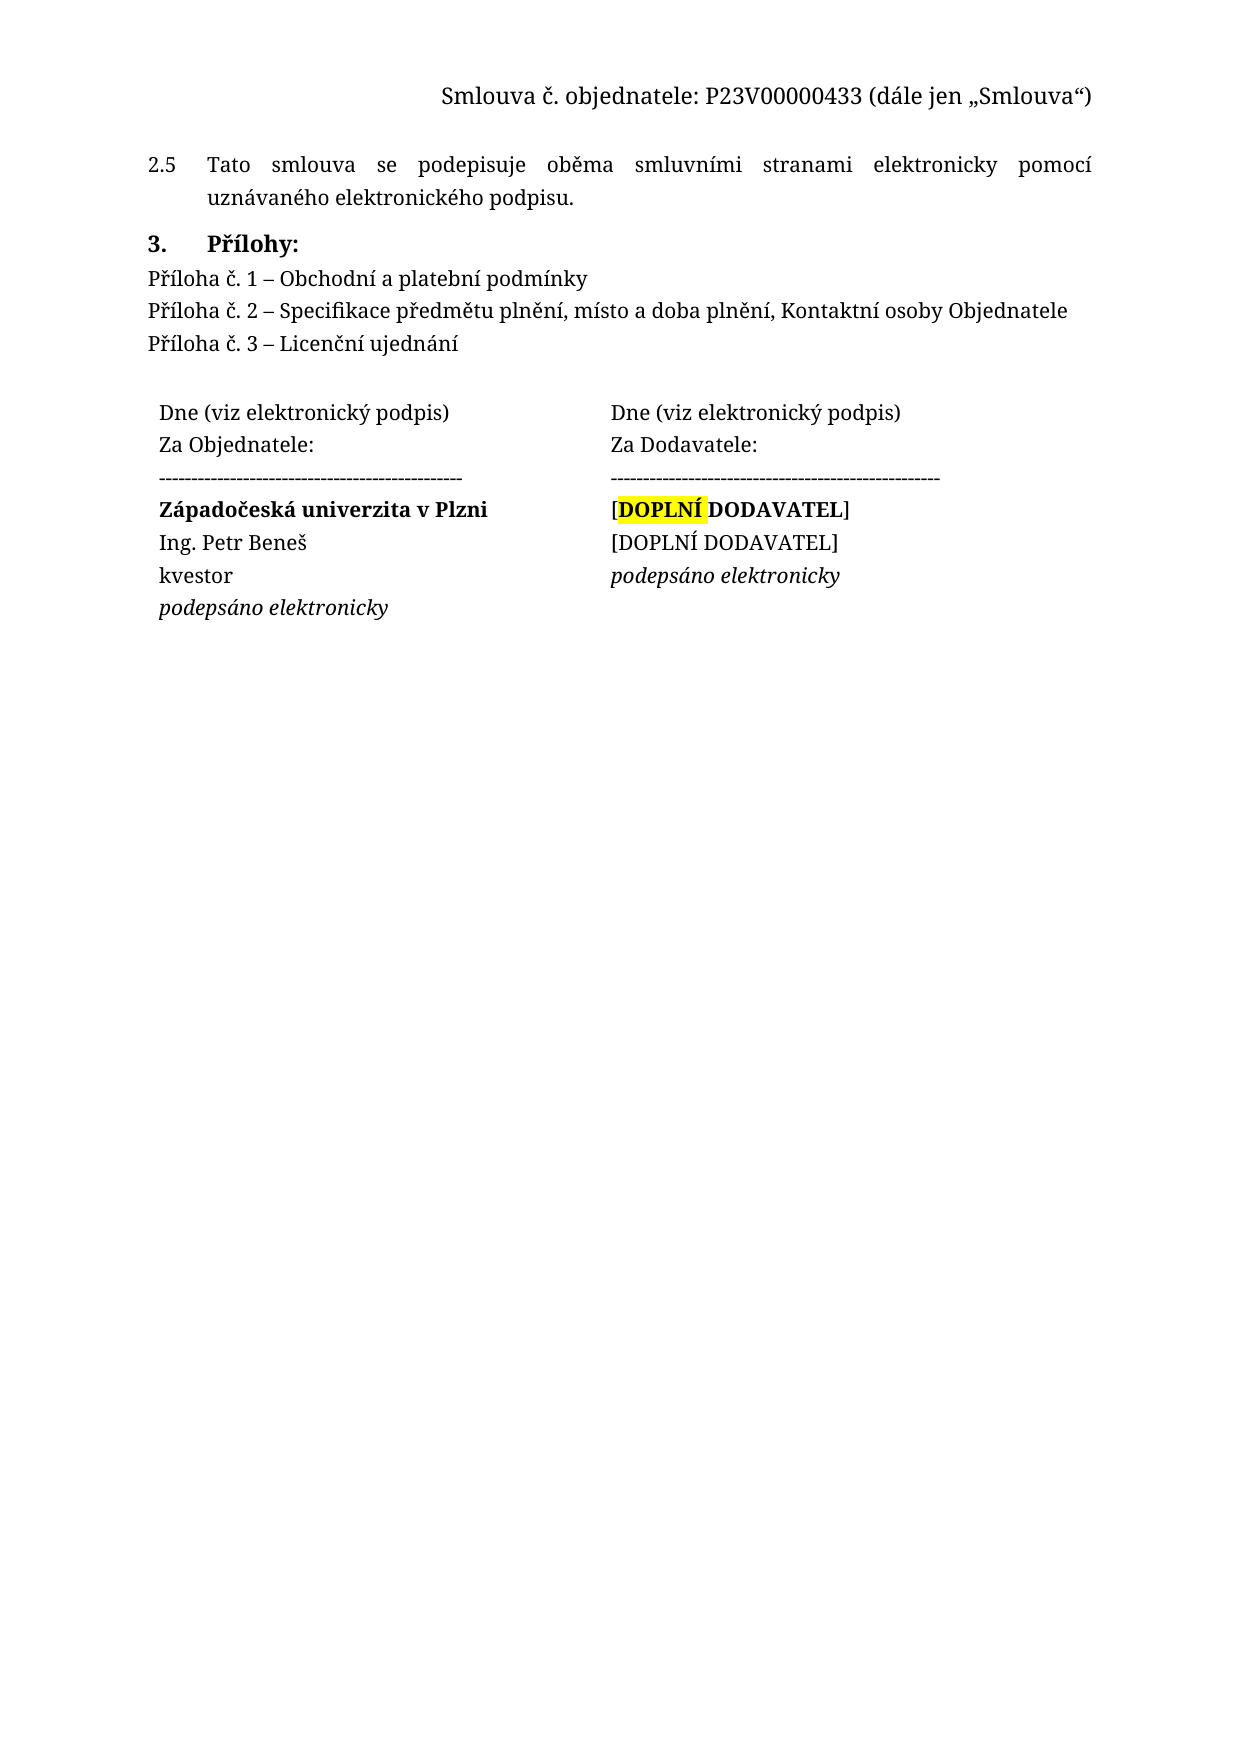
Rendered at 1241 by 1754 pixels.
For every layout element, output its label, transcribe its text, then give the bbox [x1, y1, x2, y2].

list Přílohy: [148, 228, 1092, 259]
text Příloha č. 3 – Licenční ujednání [148, 329, 1092, 358]
table_header Dne (viz elektronický podpis) Za Objednatele: ----------------------------------------------- Západočeská univerzita v Plzni Ing. Petr Beneš kvestor podepsáno elektronicky [148, 398, 599, 626]
text Příloha č. 2 – Specifikace předmětu plnění, místo a doba plnění, Kontaktní osoby Objednatele [148, 297, 1092, 325]
list Tato smlouva se podepisuje oběma smluvními stranami elektronicky pomocí uznávaného elektronického podpisu. [148, 150, 1092, 211]
text Příloha č. 1 – Obchodní a platební podmínky [148, 264, 1092, 292]
table_header Dne (viz elektronický podpis) Za Dodavatele: --------------------------------------------------- [DOPLNÍ DODAVATEL] [DOPLNÍ DODAVATEL] podepsáno elektronicky [599, 398, 1051, 626]
